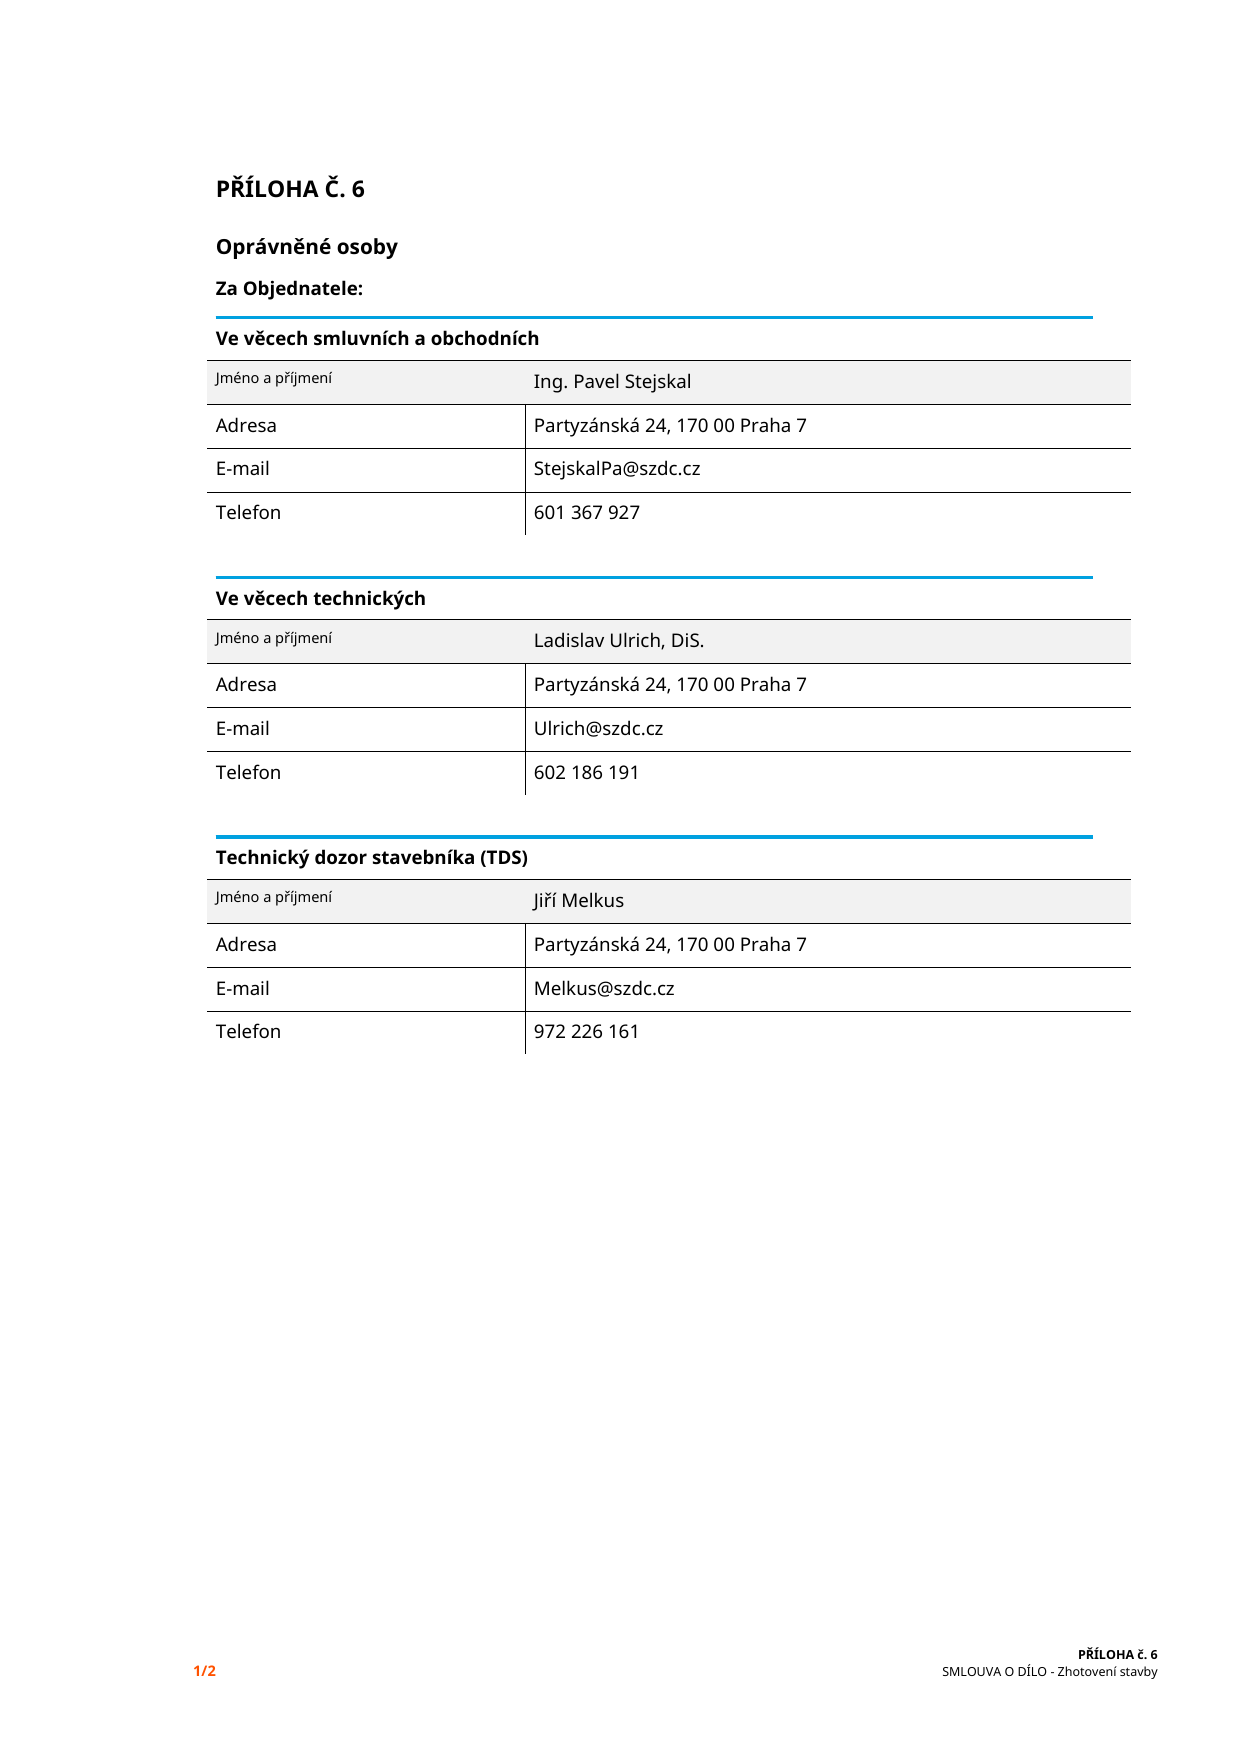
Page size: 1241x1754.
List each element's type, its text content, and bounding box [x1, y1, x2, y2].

table_cell E-mail [207, 449, 525, 491]
table_cell Melkus@szdc.cz [526, 968, 1131, 1011]
table_cell Ulrich@szdc.cz [526, 708, 1131, 751]
text Za Objednatele: [216, 276, 1093, 301]
table_cell 972 226 161 [526, 1012, 1131, 1054]
table_cell E-mail [207, 708, 525, 751]
table_cell Telefon [207, 1012, 525, 1054]
table_cell Telefon [207, 752, 525, 795]
text Ve věcech technických [216, 579, 1093, 611]
table_cell 601 367 927 [526, 493, 1131, 535]
table_cell Partyzánská 24, 170 00 Praha 7 [526, 924, 1131, 967]
table_cell Adresa [207, 405, 525, 447]
text Příloha č. 6 [216, 172, 1093, 204]
table_cell Adresa [207, 664, 525, 707]
table_cell StejskalPa@szdc.cz [526, 449, 1131, 491]
table_cell Telefon [207, 493, 525, 535]
table_header Jméno a příjmení [207, 880, 526, 923]
table_cell E-mail [207, 968, 525, 1011]
text Ve věcech smluvních a obchodních [216, 319, 1093, 351]
table_cell Partyzánská 24, 170 00 Praha 7 [526, 405, 1131, 447]
table_header Ladislav Ulrich, DiS. [526, 620, 1131, 663]
table_header Ing. Pavel Stejskal [526, 361, 1131, 404]
table_header Jiří Melkus [526, 880, 1131, 923]
text Oprávněné osoby [216, 232, 1093, 260]
table_cell 602 186 191 [526, 752, 1131, 795]
table_header Jméno a příjmení [207, 620, 526, 663]
text Technický dozor stavebníka (TDS) [216, 839, 1093, 870]
table_cell Partyzánská 24, 170 00 Praha 7 [526, 664, 1131, 707]
table_header Jméno a příjmení [207, 361, 526, 404]
table_cell Adresa [207, 924, 525, 967]
